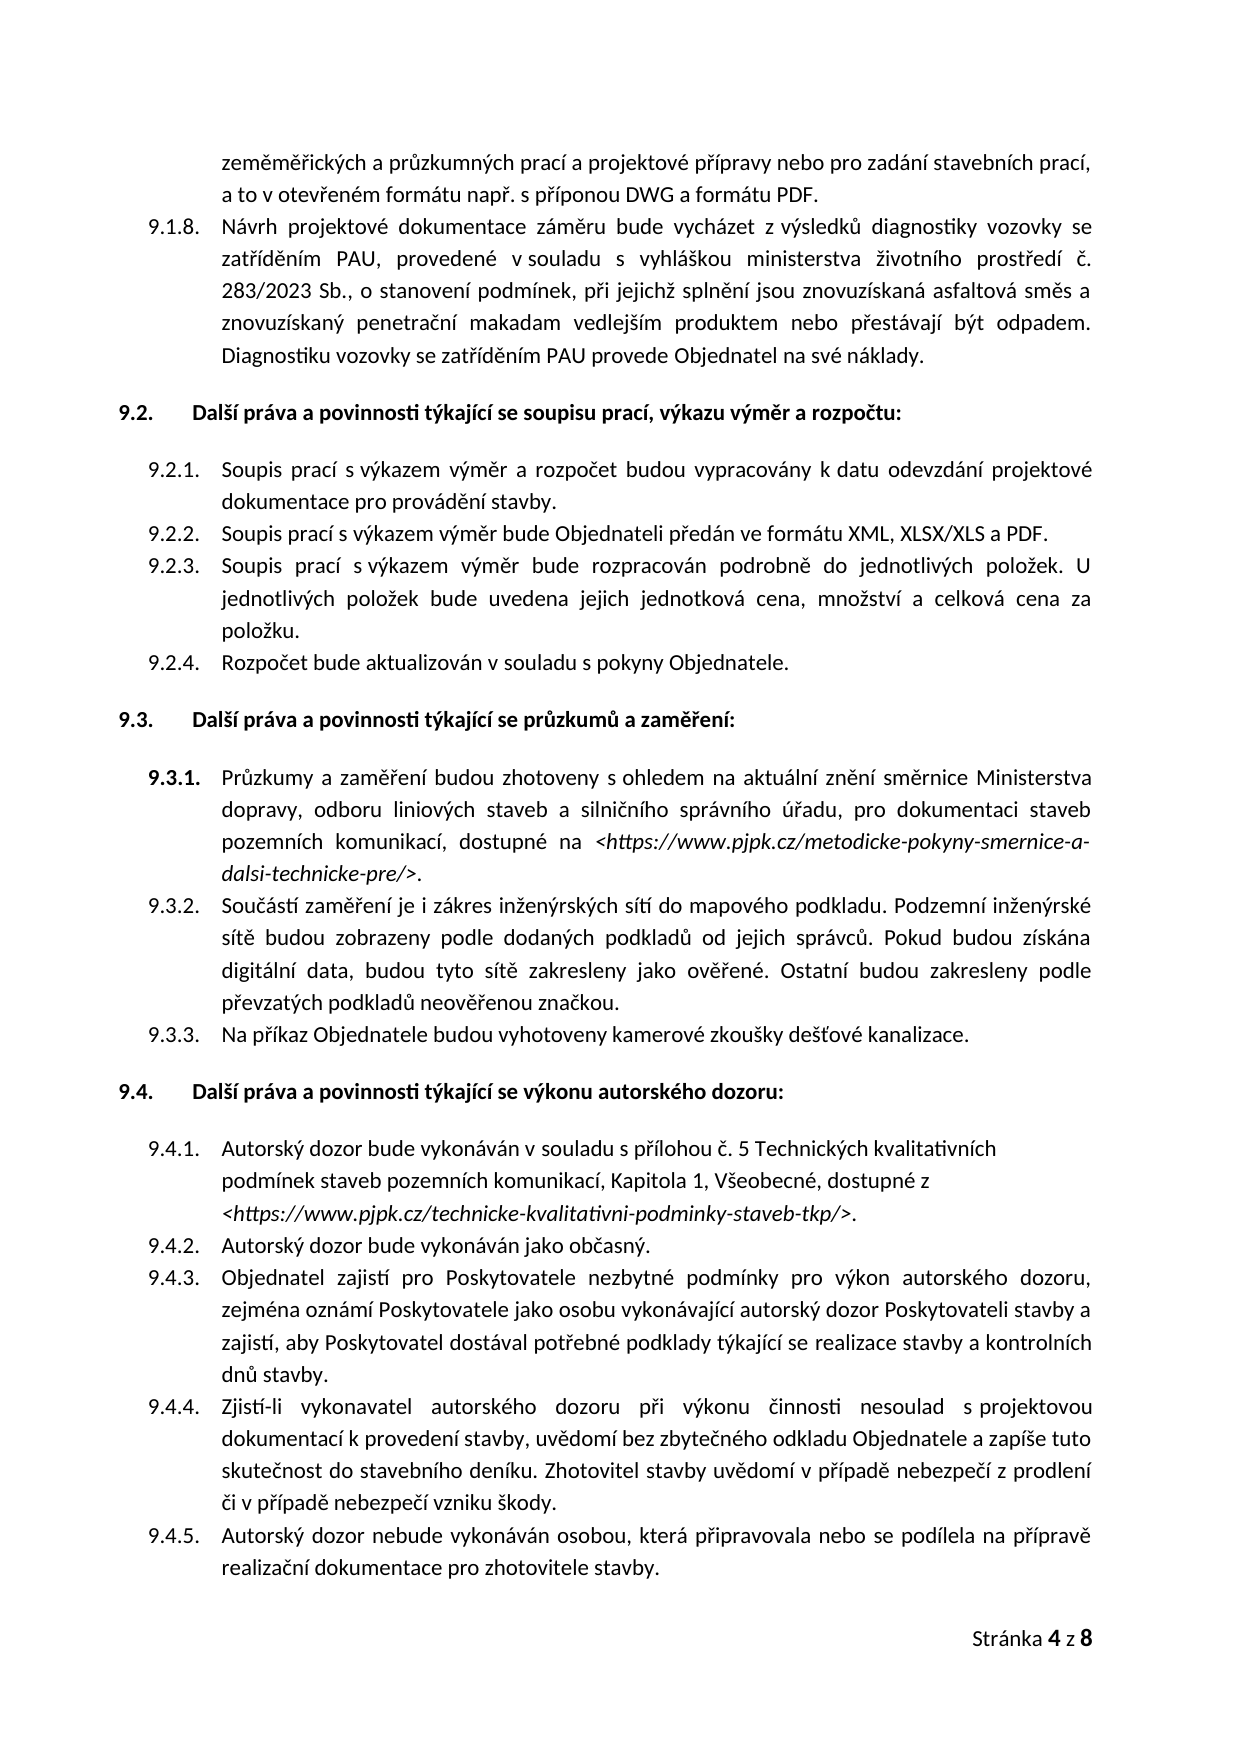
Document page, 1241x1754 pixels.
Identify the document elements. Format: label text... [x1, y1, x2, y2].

list Návrh projektové dokumentace záměru bude vycházet z výsledků diagnostiky vozovky se zatříděním PAU, provedené v souladu s vyhláškou ministerstva životního prostředí č. 283/2023 Sb., o stanovení podmínek, při jejichž splnění jsou znovuzískaná asfaltová směs a znovuzískaný penetrační makadam vedlejším produktem nebo přestávají být odpadem. Diagnostiku vozovky se zatříděním PAU provede na své náklady. [148, 212, 1093, 369]
list Autorský dozor bude vykonáván v souladu s přílohou č. 5 Technických kvalitativních podmínek staveb pozemních komunikací, Kapitola 1, Všeobecné, dostupné z <https://www.pjpk.cz/technicke-kvalitativni-podminky-staveb-tkp/>. [148, 1134, 1093, 1227]
list Zjistí-li vykonavatel autorského dozoru při výkonu činnosti nesoulad s projektovou dokumentací k provedení stavby, uvědomí bez zbytečného odkladu Objednatele a zapíše tuto skutečnost do stavebního deníku. Zhotovitel stavby uvědomí v případě nebezpečí z prodlení či v případě nebezpečí vzniku škody. [148, 1392, 1093, 1517]
list Soupis prací s výkazem výměr bude rozpracován podrobně do jednotlivých položek. U jednotlivých položek bude uvedena jejich jednotková cena, množství a celková cena za položku. [148, 552, 1093, 644]
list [148, 148, 1093, 208]
list Autorský dozor nebude vykonáván osobou, která připravovala nebo se podílela na přípravě realizační dokumentace pro zhotovitele stavby. [148, 1521, 1093, 1581]
list Na příkaz Objednatele budou vyhotoveny kamerové zkoušky dešťové kanalizace. [148, 1020, 1093, 1048]
list Soupis prací s výkazem výměr a rozpočet budou vypracovány k datu odevzdání projektové dokumentace pro provádění stavby. [148, 455, 1093, 515]
subtitle Další práva a povinnosti týkající se soupisu prací, výkazu výměr a rozpočtu: [118, 398, 1093, 426]
list Průzkumy a zaměření budou zhotoveny s ohledem na aktuální znění směrnice Ministerstva dopravy, odboru liniových staveb a silničního správního úřadu, pro dokumentaci staveb pozemních komunikací, dostupné na <https://www.pjpk.cz/metodicke-pokyny-smernice-a-dalsi-technicke-pre/>. [148, 763, 1093, 887]
list Autorský dozor bude vykonáván jako občasný. [148, 1231, 1093, 1259]
list Soupis prací s výkazem výměr bude Objednateli předán ve formátu XML, XLSX/XLS a PDF. [148, 519, 1093, 547]
subtitle Další práva a povinnosti týkající se výkonu autorského dozoru: [118, 1077, 1093, 1105]
list Rozpočet bude aktualizován v souladu s pokyny Objednatele. [148, 648, 1093, 676]
list Součástí zaměření je i zákres inženýrských sítí do mapového podkladu. Podzemní inženýrské sítě budou zobrazeny podle dodaných podkladů od jejich správců. Pokud budou získána digitální data, budou tyto sítě zakresleny jako ověřené. Ostatní budou zakresleny podle převzatých podkladů neověřenou značkou. [148, 891, 1093, 1016]
list Objednatel zajistí pro Poskytovatele nezbytné podmínky pro výkon autorského dozoru, zejména oznámí Poskytovatele jako osobu vykonávající autorský dozor Poskytovateli stavby a zajistí, aby Poskytovatel dostával potřebné podklady týkající se realizace stavby a kontrolních dnů stavby. [148, 1263, 1093, 1388]
subtitle Další práva a povinnosti týkající se průzkumů a zaměření: [118, 705, 1093, 733]
